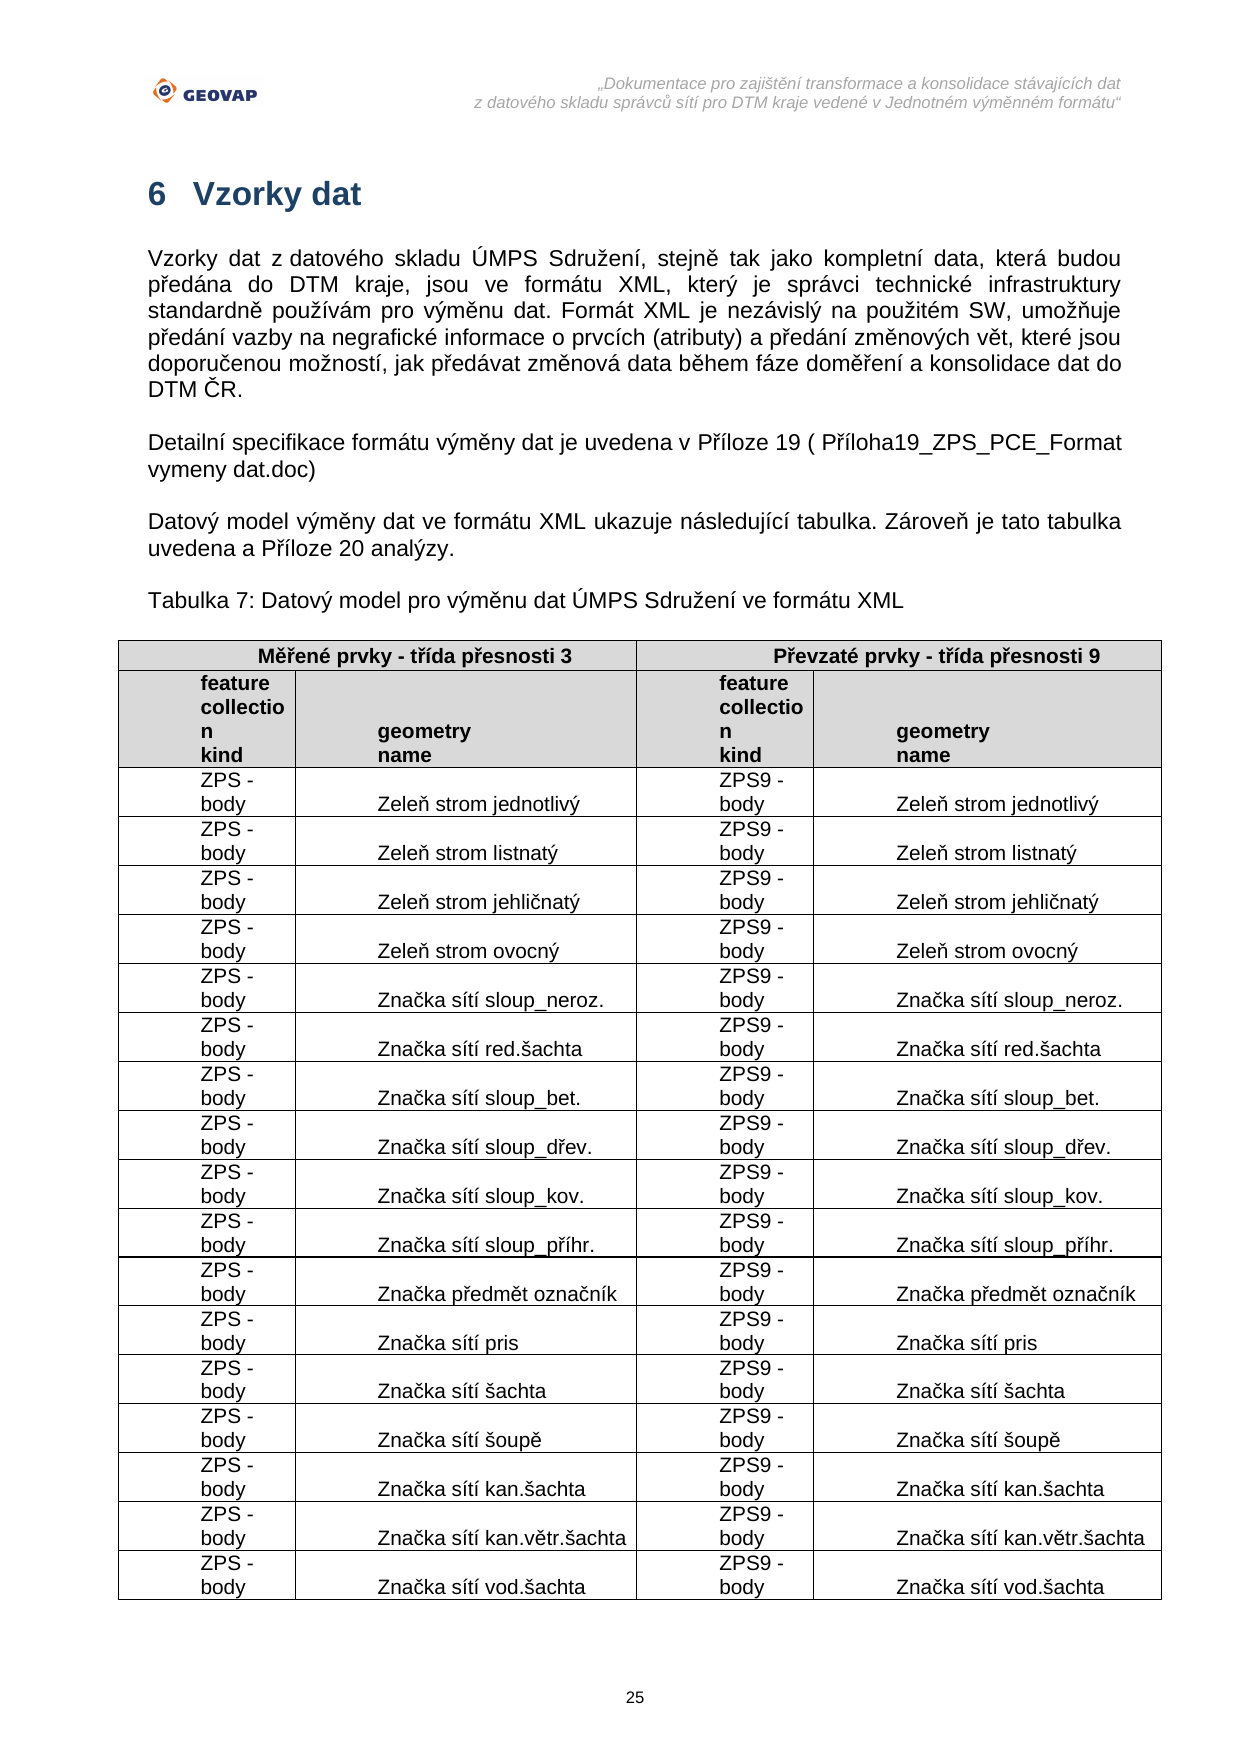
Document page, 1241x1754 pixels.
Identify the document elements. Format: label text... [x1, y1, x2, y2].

table_cell Značka sítí sloup_kov. [296, 1160, 636, 1207]
table_cell ZPS9 - body [637, 866, 813, 914]
table_cell ZPS - body [119, 1258, 295, 1305]
table_cell Značka sítí kan.šachta [814, 1453, 1161, 1501]
subtitle Vzorky dat [148, 174, 1122, 212]
table_cell ZPS - body [119, 1209, 295, 1256]
table_cell Značka sítí kan.šachta [296, 1453, 636, 1501]
table_cell ZPS9 - body [637, 1551, 813, 1599]
table_cell ZPS - body [119, 1502, 295, 1550]
table_cell ZPS9 - body [637, 817, 813, 865]
table_cell Značka sítí sloup_dřev. [296, 1111, 636, 1158]
table_cell ZPS - body [119, 866, 295, 914]
table_cell Značka sítí red.šachta [814, 1013, 1161, 1061]
table_cell Zeleň strom jehličnatý [296, 866, 636, 914]
table_cell Zeleň strom jednotlivý [814, 768, 1161, 816]
table_cell ZPS - body [119, 1111, 295, 1158]
table_cell ZPS9 - body [637, 1111, 813, 1158]
table_cell Značka předmět označník [814, 1258, 1161, 1305]
table_cell Zeleň strom ovocný [296, 915, 636, 963]
table_cell ZPS - body [119, 1013, 295, 1061]
table_cell Značka sítí sloup_dřev. [814, 1111, 1161, 1158]
table_cell ZPS - body [119, 768, 295, 816]
table_cell ZPS9 - body [637, 768, 813, 816]
text Datový model výměny dat ve formátu XML ukazuje následující tabulka. Zároveň je tato tabulka uvedena a Příloze 20 analýzy. [148, 508, 1122, 561]
table_cell ZPS9 - body [637, 1258, 813, 1305]
table_cell Značka sítí sloup_příhr. [814, 1209, 1161, 1256]
table_cell Značka předmět označník [296, 1258, 636, 1305]
table_cell Značka sítí red.šachta [296, 1013, 636, 1061]
text Detailní specifikace formátu výměny dat je uvedena v Příloze 19 ( Příloha19_ZPS_PCE_Format vymeny dat.doc) [148, 429, 1122, 482]
table_cell ZPS - body [119, 1160, 295, 1207]
table_cell ZPS9 - body [637, 1160, 813, 1207]
text Tabulka 7: Datový model pro výměnu dat ÚMPS Sdružení ve formátu XML [148, 587, 1122, 614]
table_cell ZPS9 - body [637, 1453, 813, 1501]
table_cell ZPS9 - body [637, 1404, 813, 1452]
table_cell ZPS - body [119, 964, 295, 1012]
table_cell ZPS9 - body [637, 1209, 813, 1256]
table_cell Značka sítí šachta [296, 1355, 636, 1403]
table_cell Značka sítí sloup_neroz. [814, 964, 1161, 1012]
table_cell Značka sítí sloup_kov. [814, 1160, 1161, 1207]
table_cell ZPS9 - body [637, 1502, 813, 1550]
table_cell ZPS9 - body [637, 1306, 813, 1354]
table_cell Zeleň strom jehličnatý [814, 866, 1161, 914]
table_cell ZPS9 - body [637, 915, 813, 963]
table_cell Značka sítí sloup_bet. [814, 1062, 1161, 1109]
table_header Převzaté prvky - třída přesnosti 9 [637, 641, 1161, 670]
table_cell ZPS - body [119, 1551, 295, 1599]
table_cell ZPS - body [119, 915, 295, 963]
table_cell feature collection kind [637, 671, 813, 767]
table_cell ZPS - body [119, 1453, 295, 1501]
table_cell Značka sítí šachta [814, 1355, 1161, 1403]
table_cell Značka sítí sloup_příhr. [296, 1209, 636, 1256]
table_cell Zeleň strom listnatý [814, 817, 1161, 865]
table_cell Značka sítí pris [814, 1306, 1161, 1354]
table_cell Značka sítí vod.šachta [814, 1551, 1161, 1599]
table_cell ZPS - body [119, 1355, 295, 1403]
table_cell Značka sítí šoupě [296, 1404, 636, 1452]
table_header Měřené prvky - třída přesnosti 3 [119, 641, 636, 670]
table_cell Značka sítí vod.šachta [296, 1551, 636, 1599]
table_cell Značka sítí šoupě [814, 1404, 1161, 1452]
table_cell feature collection kind [119, 671, 295, 767]
table_cell ZPS9 - body [637, 1062, 813, 1109]
table_cell ZPS - body [119, 1062, 295, 1109]
table_cell ZPS - body [119, 1404, 295, 1452]
picture [145, 75, 264, 107]
table_cell Značka sítí sloup_neroz. [296, 964, 636, 1012]
table_cell Zeleň strom listnatý [296, 817, 636, 865]
table_cell Zeleň strom jednotlivý [296, 768, 636, 816]
table_cell geometry name [814, 671, 1161, 767]
table_cell Značka sítí kan.větr.šachta [814, 1502, 1161, 1550]
text Vzorky dat z datového skladu ÚMPS Sdružení, stejně tak jako kompletní data, která budou předána do DTM kraje, jsou ve formátu XML, který je správci technické infrastruktury standardně používám pro výměnu dat. Formát XML je nezávislý na použitém SW, umožňuje předání vazby na negrafické informace o prvcích (atributy) a předání změnových vět, které jsou doporučenou možností, jak předávat změnová data během fáze doměření a konsolidace dat do DTM ČR. [148, 245, 1122, 403]
table_cell ZPS - body [119, 1306, 295, 1354]
table_cell geometry name [296, 671, 636, 767]
table_cell Značka sítí kan.větr.šachta [296, 1502, 636, 1550]
table_cell Značka sítí sloup_bet. [296, 1062, 636, 1109]
table_cell ZPS9 - body [637, 1013, 813, 1061]
table_cell Zeleň strom ovocný [814, 915, 1161, 963]
table_cell ZPS9 - body [637, 964, 813, 1012]
table_cell ZPS9 - body [637, 1355, 813, 1403]
table_cell ZPS - body [119, 817, 295, 865]
table_cell Značka sítí pris [296, 1306, 636, 1354]
